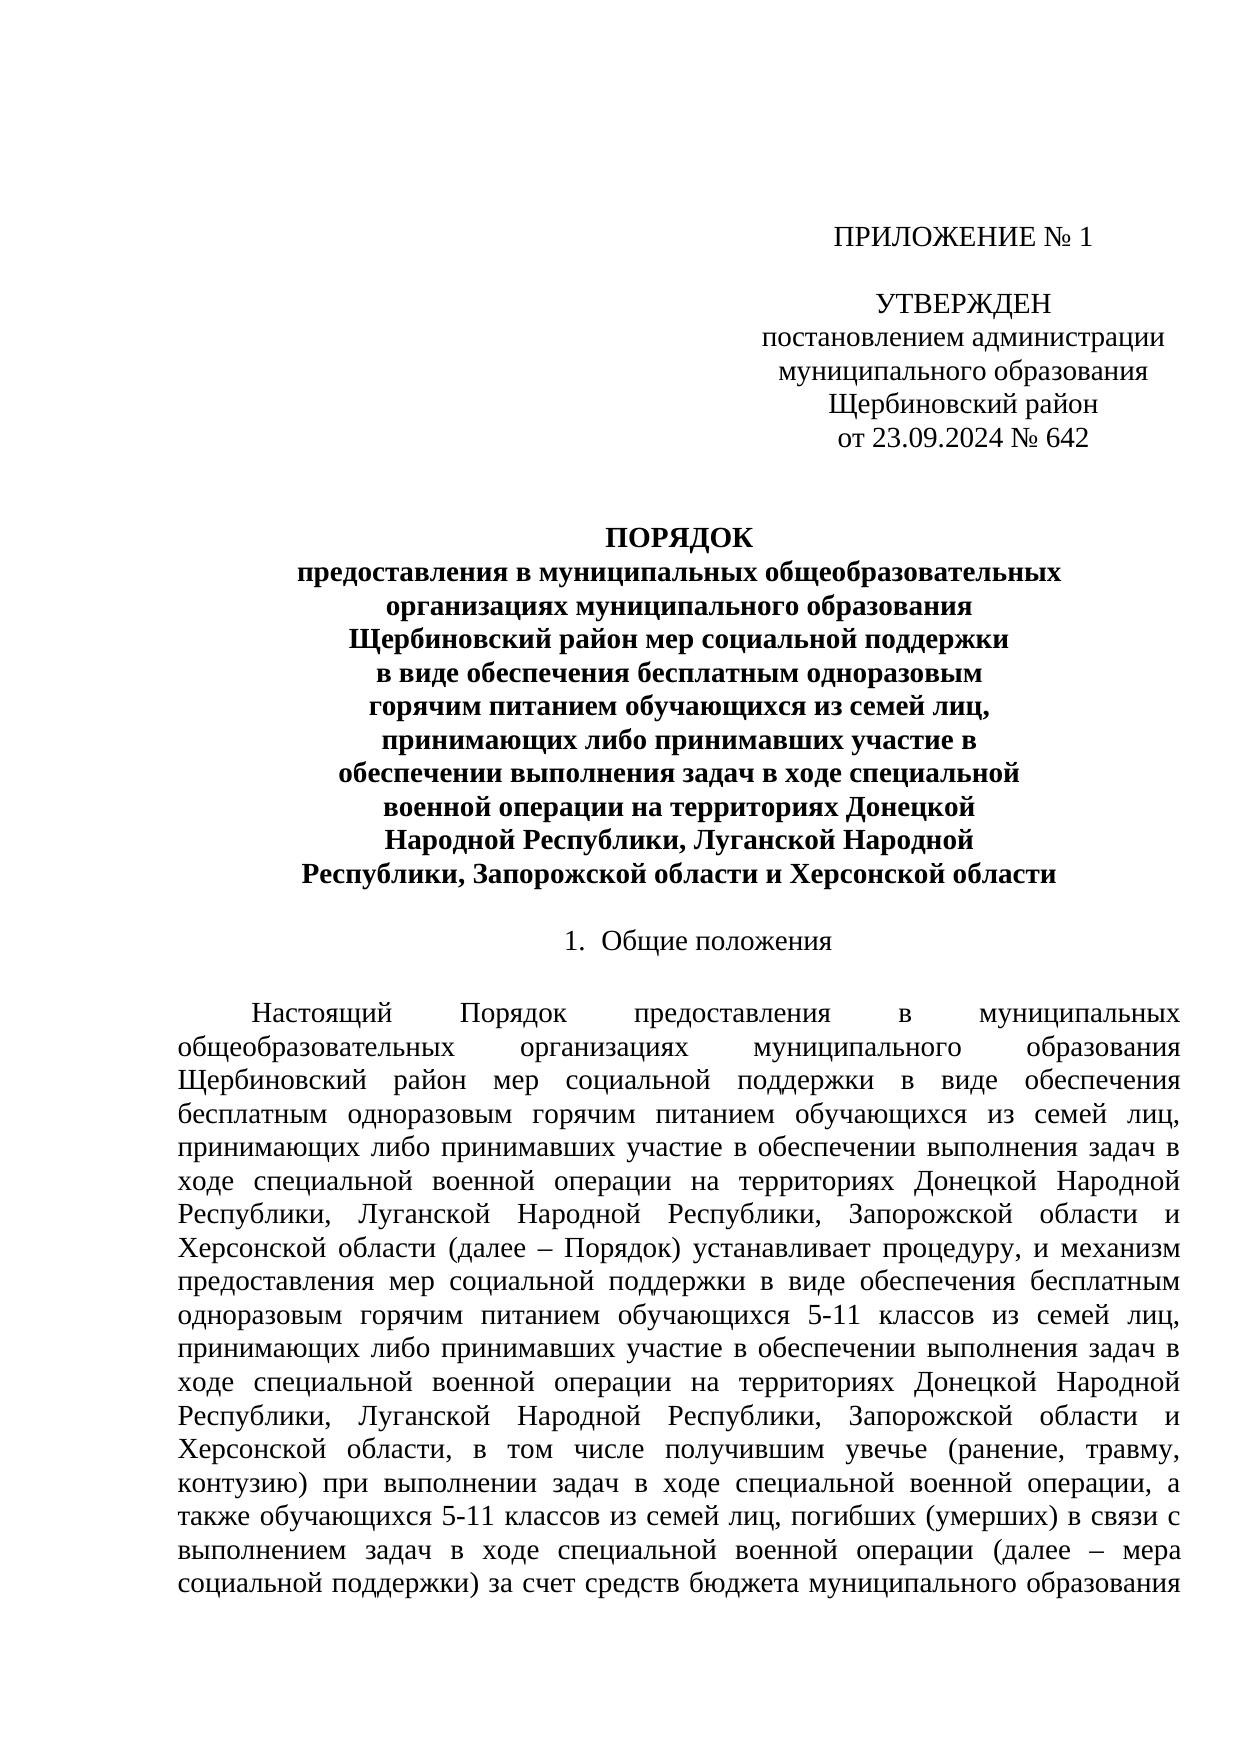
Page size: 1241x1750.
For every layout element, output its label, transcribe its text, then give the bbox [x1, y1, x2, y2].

text принимающих либо принимавших участие в [177, 722, 1181, 755]
text ПОРЯДОК [177, 521, 1181, 554]
list Общие положения [215, 923, 1181, 957]
text организациях муниципального образования [177, 588, 1181, 621]
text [177, 995, 1181, 1599]
text в виде обеспечения бесплатным одноразовым [177, 655, 1181, 688]
text Народной Республики, Луганской Народной [177, 822, 1181, 856]
text Щербиновский район мер социальной поддержки [177, 621, 1181, 655]
text горячим питанием обучающихся из семей лиц, [177, 688, 1181, 722]
text предоставления в муниципальных общеобразовательных [177, 554, 1181, 588]
text Республики, Запорожской области и Херсонской области [177, 856, 1181, 889]
text военной операции на территориях Донецкой [177, 789, 1181, 822]
text обеспечении выполнения задач в ходе специальной [177, 755, 1181, 789]
table_header ПРИЛОЖЕНИЕ № 1 УТВЕРЖДЕН постановлением администрации муниципального образования Щербиновский район от 23.09.2024 № 642 [609, 219, 1181, 487]
